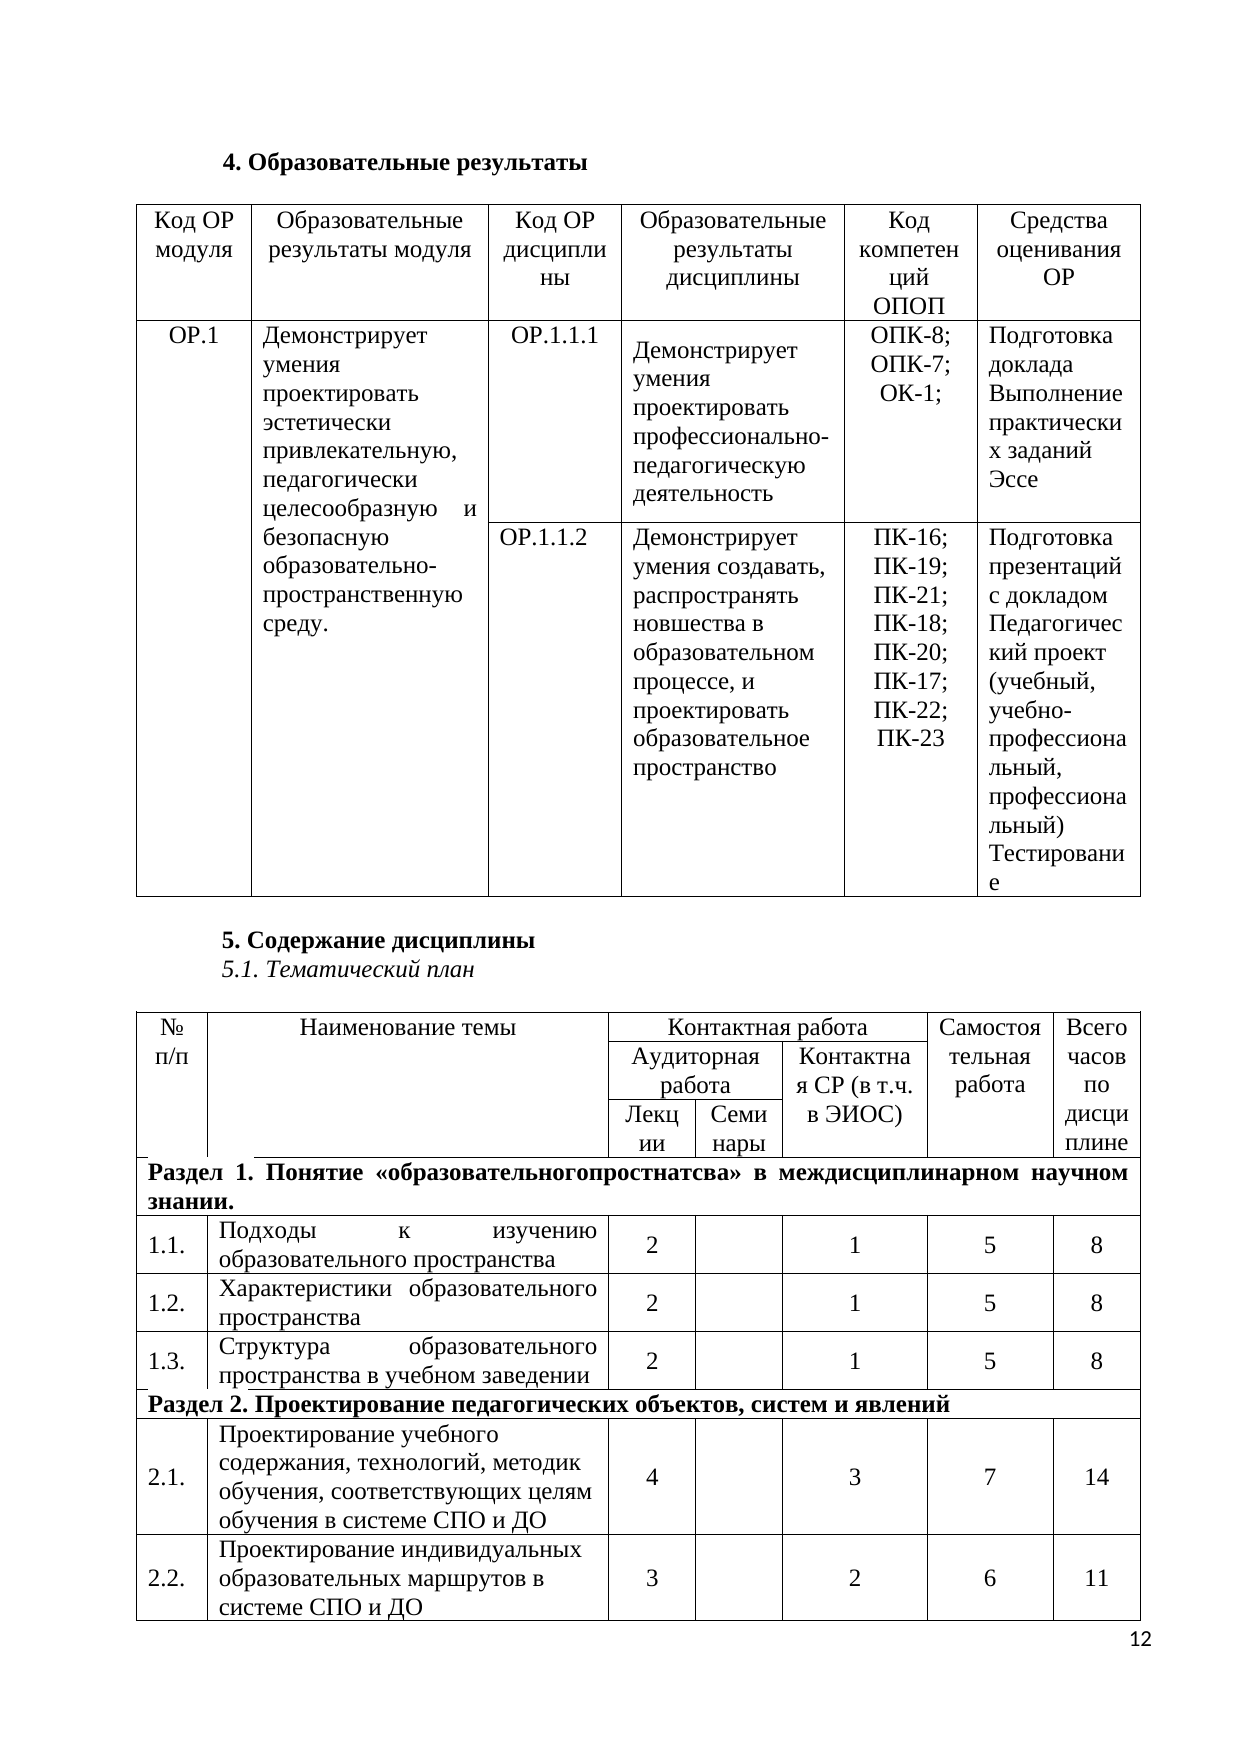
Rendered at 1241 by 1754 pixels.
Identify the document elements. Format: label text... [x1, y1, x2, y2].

table_cell Контактная СР (в т.ч. в ЭИОС) [783, 1042, 927, 1157]
table_cell Характеристики образовательного пространства [208, 1274, 608, 1331]
table_cell Семинары [696, 1100, 782, 1157]
table_cell 1.1. [137, 1216, 207, 1273]
table_header Наименование темы [208, 1013, 608, 1157]
table_header Контактная работа [609, 1013, 927, 1041]
table_cell 1.2. [137, 1274, 207, 1331]
table_header Всего часов по дисциплине [1054, 1013, 1140, 1157]
table_cell Подготовка доклада Выполнение практических заданий Эссе [978, 321, 1140, 522]
table_header Средства оценивания ОР [978, 205, 1140, 320]
table_cell 7 [928, 1419, 1053, 1534]
table_cell 2 [609, 1332, 695, 1389]
table_cell 3 [609, 1535, 695, 1620]
table_cell [696, 1274, 782, 1331]
table_cell [696, 1419, 782, 1534]
table_cell 2 [783, 1535, 927, 1620]
table_cell Подходы к изучению образовательного пространства [208, 1216, 608, 1273]
table_cell Раздел 1. Понятие «образовательногопростнатсва» в междисциплинарном научном знании. [137, 1158, 1140, 1215]
table_cell Проектирование индивидуальных образовательных маршрутов в системе СПО и ДО [208, 1535, 608, 1620]
table_cell 8 [1054, 1274, 1140, 1331]
table_cell Лекции [609, 1100, 695, 1157]
text 5.1. Тематический план [148, 954, 1152, 983]
table_cell 5 [928, 1274, 1053, 1331]
table_cell 2.1. [137, 1419, 207, 1534]
table_cell 1 [783, 1274, 927, 1331]
table_cell 2 [609, 1216, 695, 1273]
table_cell 2.2. [137, 1535, 207, 1620]
table_cell ОПК-8; ОПК-7; ОК-1; [845, 321, 977, 522]
table_cell 5 [928, 1216, 1053, 1273]
table_header Самостоятельная работа [928, 1013, 1053, 1157]
table_cell 1 [783, 1216, 927, 1273]
table_cell Аудиторная работа [609, 1042, 782, 1099]
table_cell 5 [928, 1332, 1053, 1389]
table_cell [696, 1216, 782, 1273]
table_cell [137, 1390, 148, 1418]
table_cell ОР.1 [137, 321, 251, 896]
table_cell 3 [783, 1419, 927, 1534]
table_cell [696, 1332, 782, 1389]
table_cell 4 [609, 1419, 695, 1534]
text 5. Содержание дисциплины [148, 925, 1152, 954]
table_header Образовательные результаты дисциплины [622, 205, 844, 320]
table_header Код ОР дисциплины [489, 205, 621, 320]
table_header Образовательные результаты модуля [252, 205, 488, 320]
table_cell Демонстрирует умения проектировать эстетически привлекательную, педагогически целесообразную и безопасную образовательно-пространственную среду. [252, 321, 488, 896]
table_cell Демонстрирует умения проектировать профессионально- педагогическую деятельность [622, 321, 844, 522]
table_cell 2 [609, 1274, 695, 1331]
table_cell 11 [1054, 1535, 1140, 1620]
table_cell Раздел 2. Проектирование педагогических объектов, систем и явлений [248, 1390, 1140, 1418]
table_cell 6 [928, 1535, 1053, 1620]
table_cell ОР.1.1.1 [489, 321, 621, 522]
table_header Код компетенций ОПОП [845, 205, 977, 320]
table_cell Проектирование учебного содержания, технологий, методик обучения, соответствующих целям обучения в системе СПО и ДО [208, 1419, 608, 1534]
table_cell Подготовка презентаций с докладом Педагогический проект (учебный, учебно-профессиональный, профессиональный) Тестирование [978, 523, 1140, 896]
table_cell ОР.1.1.2 [489, 523, 621, 896]
table_cell ПК-16; ПК-19; ПК-21; ПК-18; ПК-20; ПК-17; ПК-22; ПК-23 [845, 523, 977, 896]
table_header Код ОР модуля [137, 205, 251, 320]
table_header № п/п [137, 1013, 207, 1157]
table_cell 8 [1054, 1216, 1140, 1273]
text 4. Образовательные результаты [223, 147, 1152, 176]
table_cell 14 [1054, 1419, 1140, 1534]
table_cell 8 [1054, 1332, 1140, 1389]
table_cell 1.3. [137, 1332, 207, 1389]
table_cell Демонстрирует умения создавать, распространять новшества в образовательном процессе, и проектировать образовательное пространство [622, 523, 844, 896]
table_cell 1 [783, 1332, 927, 1389]
table_cell [696, 1535, 782, 1620]
table_cell Структура образовательного пространства в учебном заведении [208, 1332, 608, 1389]
